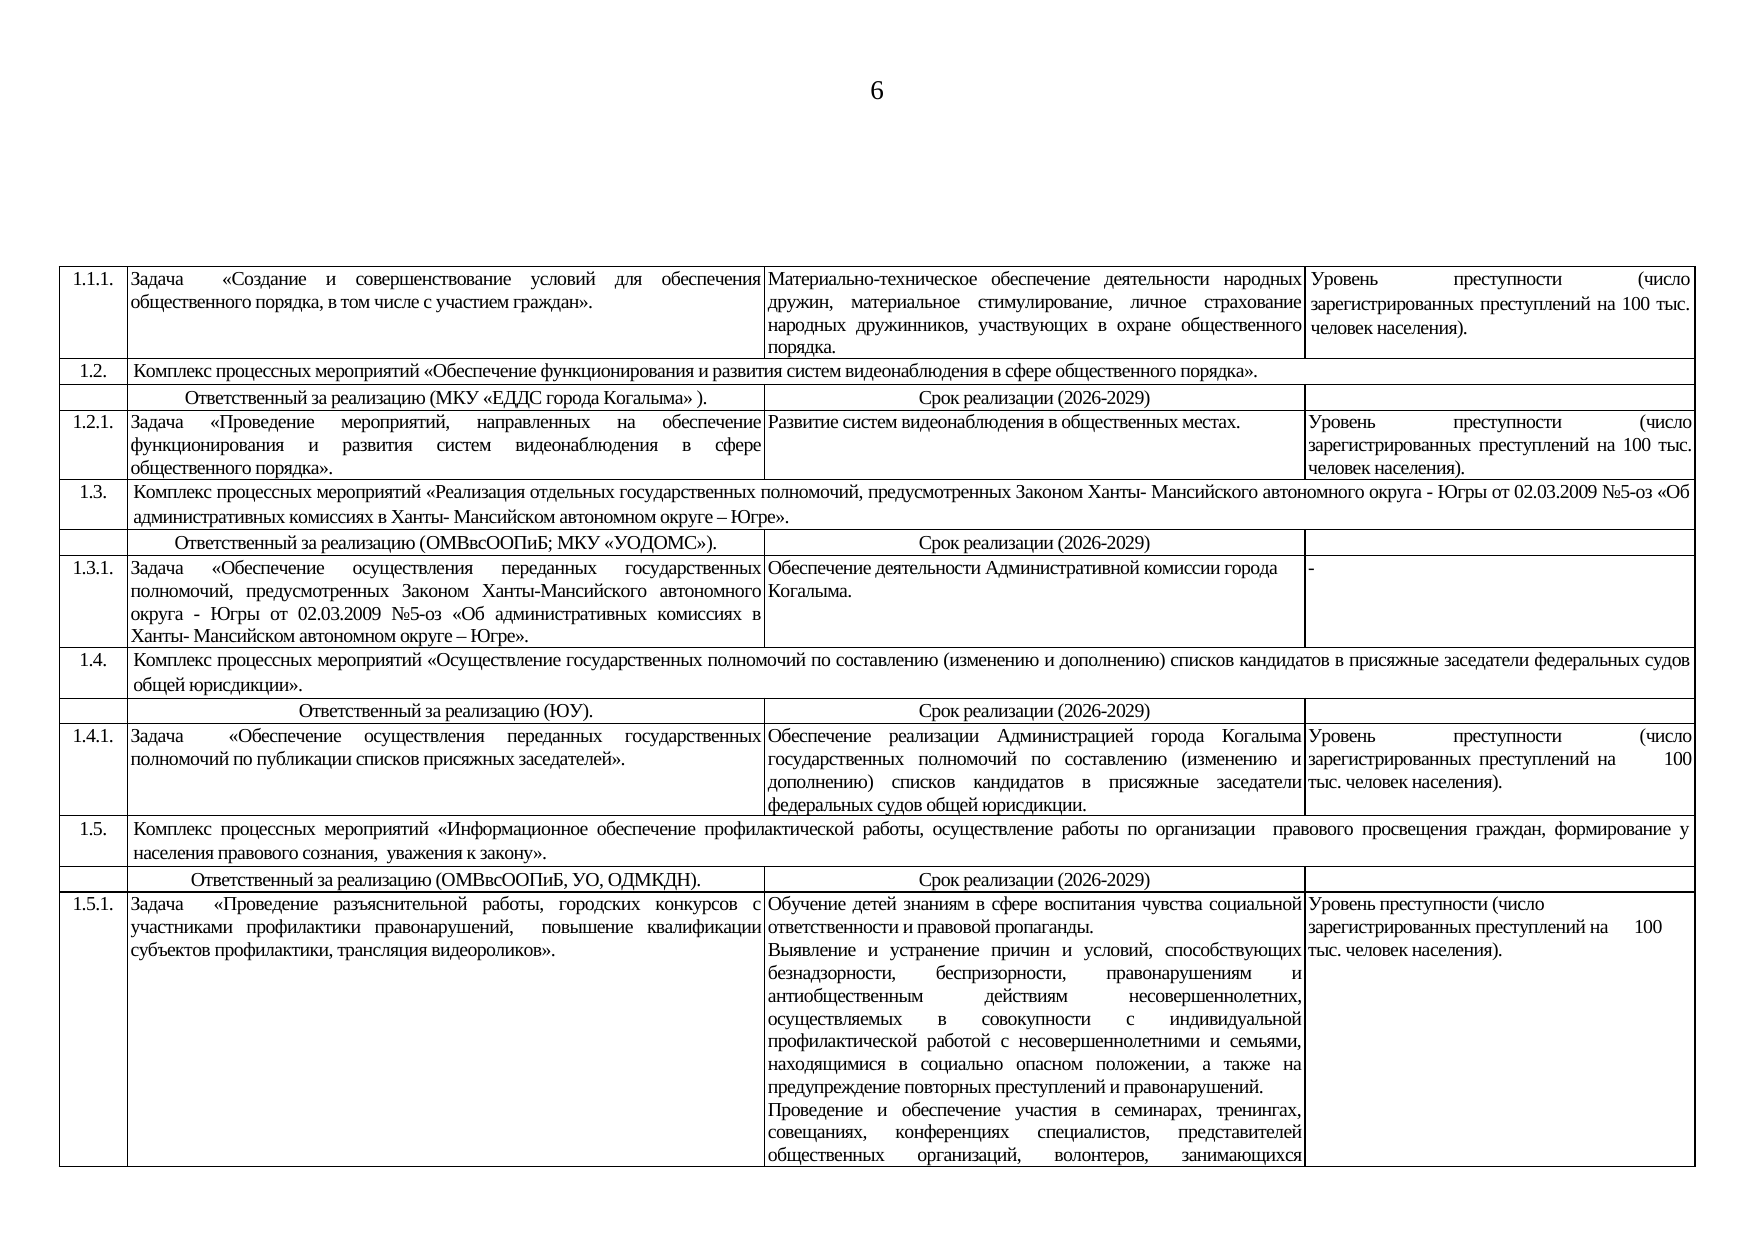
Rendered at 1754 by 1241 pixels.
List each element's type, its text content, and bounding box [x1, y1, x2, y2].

table_cell Ответственный за реализацию (ЮУ). [128, 699, 764, 723]
table_cell Ответственный за реализацию (МКУ «ЕДДС города Когалыма» ). [128, 385, 764, 409]
table_cell Задача «Обеспечение осуществления переданных государственных полномочий по публикации списков присяжных заседателей». [128, 724, 764, 815]
table_cell Задача «Обеспечение осуществления переданных государственных полномочий, предусмотренных Законом Ханты-Мансийского автономного округа - Югры от 02.03.2009 №5-оз «Об административных комиссиях в Ханты- Мансийском автономном округе – Югре». [128, 556, 764, 647]
table_cell Комплекс процессных мероприятий «Реализация отдельных государственных полномочий, предусмотренных Законом Ханты- Мансийского автономного округа - Югры от 02.03.2009 №5-оз «Об административных комиссиях в Ханты- Мансийском автономном округе – Югре». [128, 480, 1694, 529]
table_cell Срок реализации (2026-2029) [765, 699, 1304, 723]
table_cell Ответственный за реализацию (ОМВвсООПиБ, УО, ОДМКДН). [128, 867, 764, 891]
table_cell 1.5. [60, 816, 127, 866]
table_cell 1.3. [60, 480, 127, 529]
table_cell Срок реализации (2026-2029) [765, 530, 1304, 555]
table_cell Срок реализации (2026-2029) [765, 385, 1304, 409]
table_cell Срок реализации (2026-2029) [765, 867, 1304, 891]
table_cell - [1306, 556, 1694, 647]
table_cell [60, 699, 127, 723]
table_cell [1306, 699, 1694, 723]
table_cell 1.5.1. [60, 893, 127, 1166]
table_cell Комплекс процессных мероприятий «Обеспечение функционирования и развития систем видеонаблюдения в сфере общественного порядка». [128, 359, 1694, 384]
table_cell Ответственный за реализацию (ОМВвсООПиБ; МКУ «УОДОМС»). [128, 530, 764, 555]
table_cell [1306, 867, 1694, 891]
table_cell Материально-техническое обеспечение деятельности народных дружин, материальное стимулирование, личное страхование народных дружинников, участвующих в охране общественного порядка. [765, 267, 1304, 358]
table_cell Уровень преступности (число зарегистрированных преступлений на 100 тыс. человек населения). [1306, 411, 1694, 479]
table_cell 1.1.1. [60, 267, 127, 358]
table_cell Комплекс процессных мероприятий «Информационное обеспечение профилактической работы, осуществление работы по организации правового просвещения граждан, формирование у населения правового сознания, уважения к закону». [128, 816, 1694, 866]
table_cell Развитие систем видеонаблюдения в общественных местах. [765, 411, 1304, 479]
table_cell [1306, 385, 1694, 409]
table_cell Уровень преступности (число зарегистрированных преступлений на 100 тыс. человек населения). [1306, 724, 1694, 815]
table_cell 1.2. [60, 359, 127, 384]
table_cell Обеспечение реализации Администрацией города Когалыма государственных полномочий по составлению (изменению и дополнению) списков кандидатов в присяжные заседатели федеральных судов общей юрисдикции. [765, 724, 1304, 815]
table_cell Комплекс процессных мероприятий «Осуществление государственных полномочий по составлению (изменению и дополнению) списков кандидатов в присяжные заседатели федеральных судов общей юрисдикции». [128, 648, 1694, 697]
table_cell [128, 893, 764, 1166]
table_cell Задача «Проведение мероприятий, направленных на обеспечение функционирования и развития систем видеонаблюдения в сфере общественного порядка». [128, 411, 764, 479]
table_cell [1306, 893, 1694, 1166]
table_cell 1.4. [60, 648, 127, 697]
table_cell [60, 385, 127, 409]
table_cell [60, 530, 127, 555]
table_cell [60, 867, 127, 891]
table_cell [1306, 530, 1694, 555]
table_cell 1.3.1. [60, 556, 127, 647]
table_cell 1.2.1. [60, 411, 127, 479]
table_cell Уровень преступности (число зарегистрированных преступлений на 100 тыс. человек населения). [1306, 267, 1694, 358]
table_cell Обеспечение деятельности Административной комиссии города Когалыма. [765, 556, 1304, 647]
table_cell Задача «Создание и совершенствование условий для обеспечения общественного порядка, в том числе с участием граждан». [128, 267, 764, 358]
table_cell 1.4.1. [60, 724, 127, 815]
